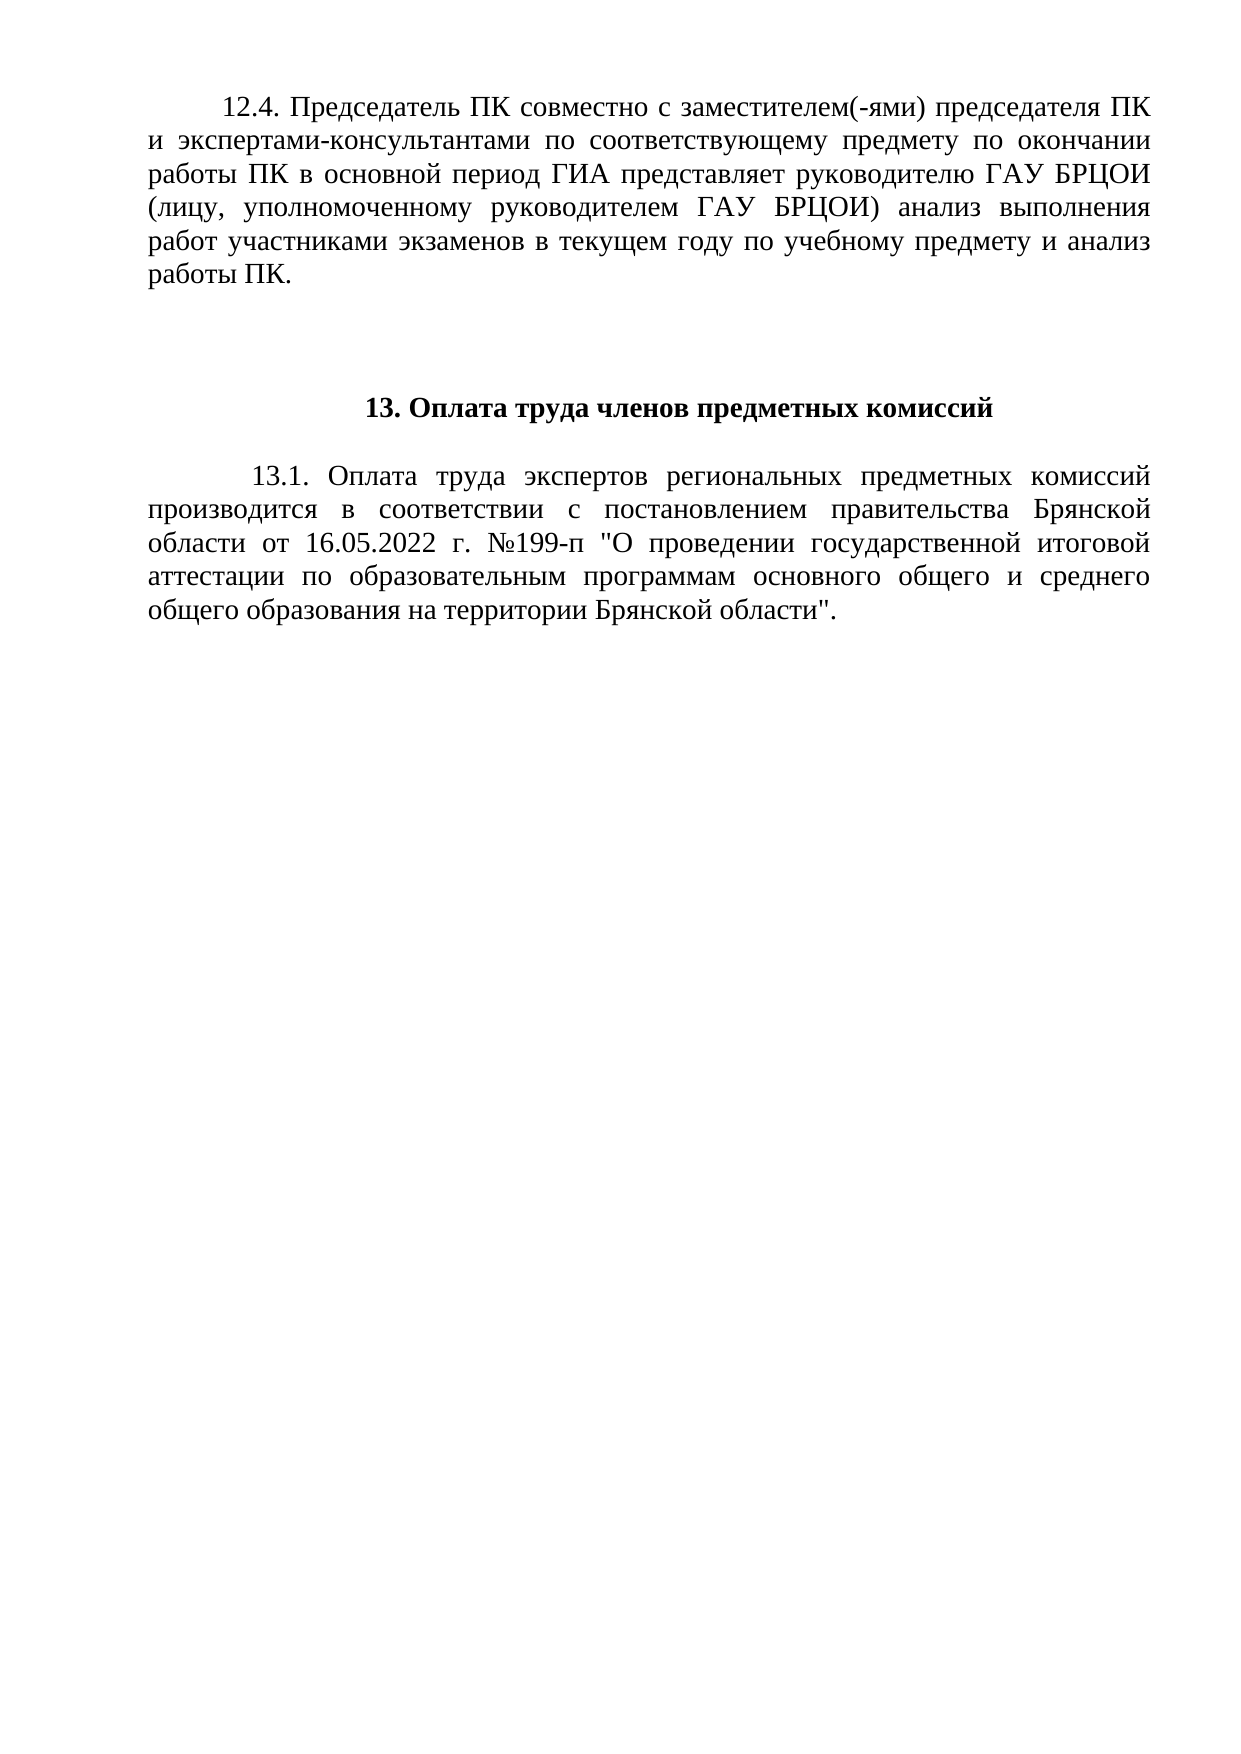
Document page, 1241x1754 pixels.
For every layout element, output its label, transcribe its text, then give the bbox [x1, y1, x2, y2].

text 13.1. Оплата труда экспертов региональных предметных комиссий производится в соответствии с постановлением правительства Брянской области от 16.05.2022 г. №199-п "О проведении государственной итоговой аттестации по образовательным программам основного общего и среднего общего образования на территории Брянской области". [148, 458, 1152, 625]
text 13. Оплата труда членов предметных комиссий [148, 391, 1152, 424]
text 12.4. Председатель ПК совместно с заместителем(-ями) председателя ПК и экспертами-консультантами по соответствующему предмету по окончании работы ПК в основной период ГИА представляет руководителю ГАУ БРЦОИ (лицу, уполномоченному руководителем ГАУ БРЦОИ) анализ выполнения работ участниками экзаменов в текущем году по учебному предмету и анализ работы ПК. [148, 89, 1152, 290]
